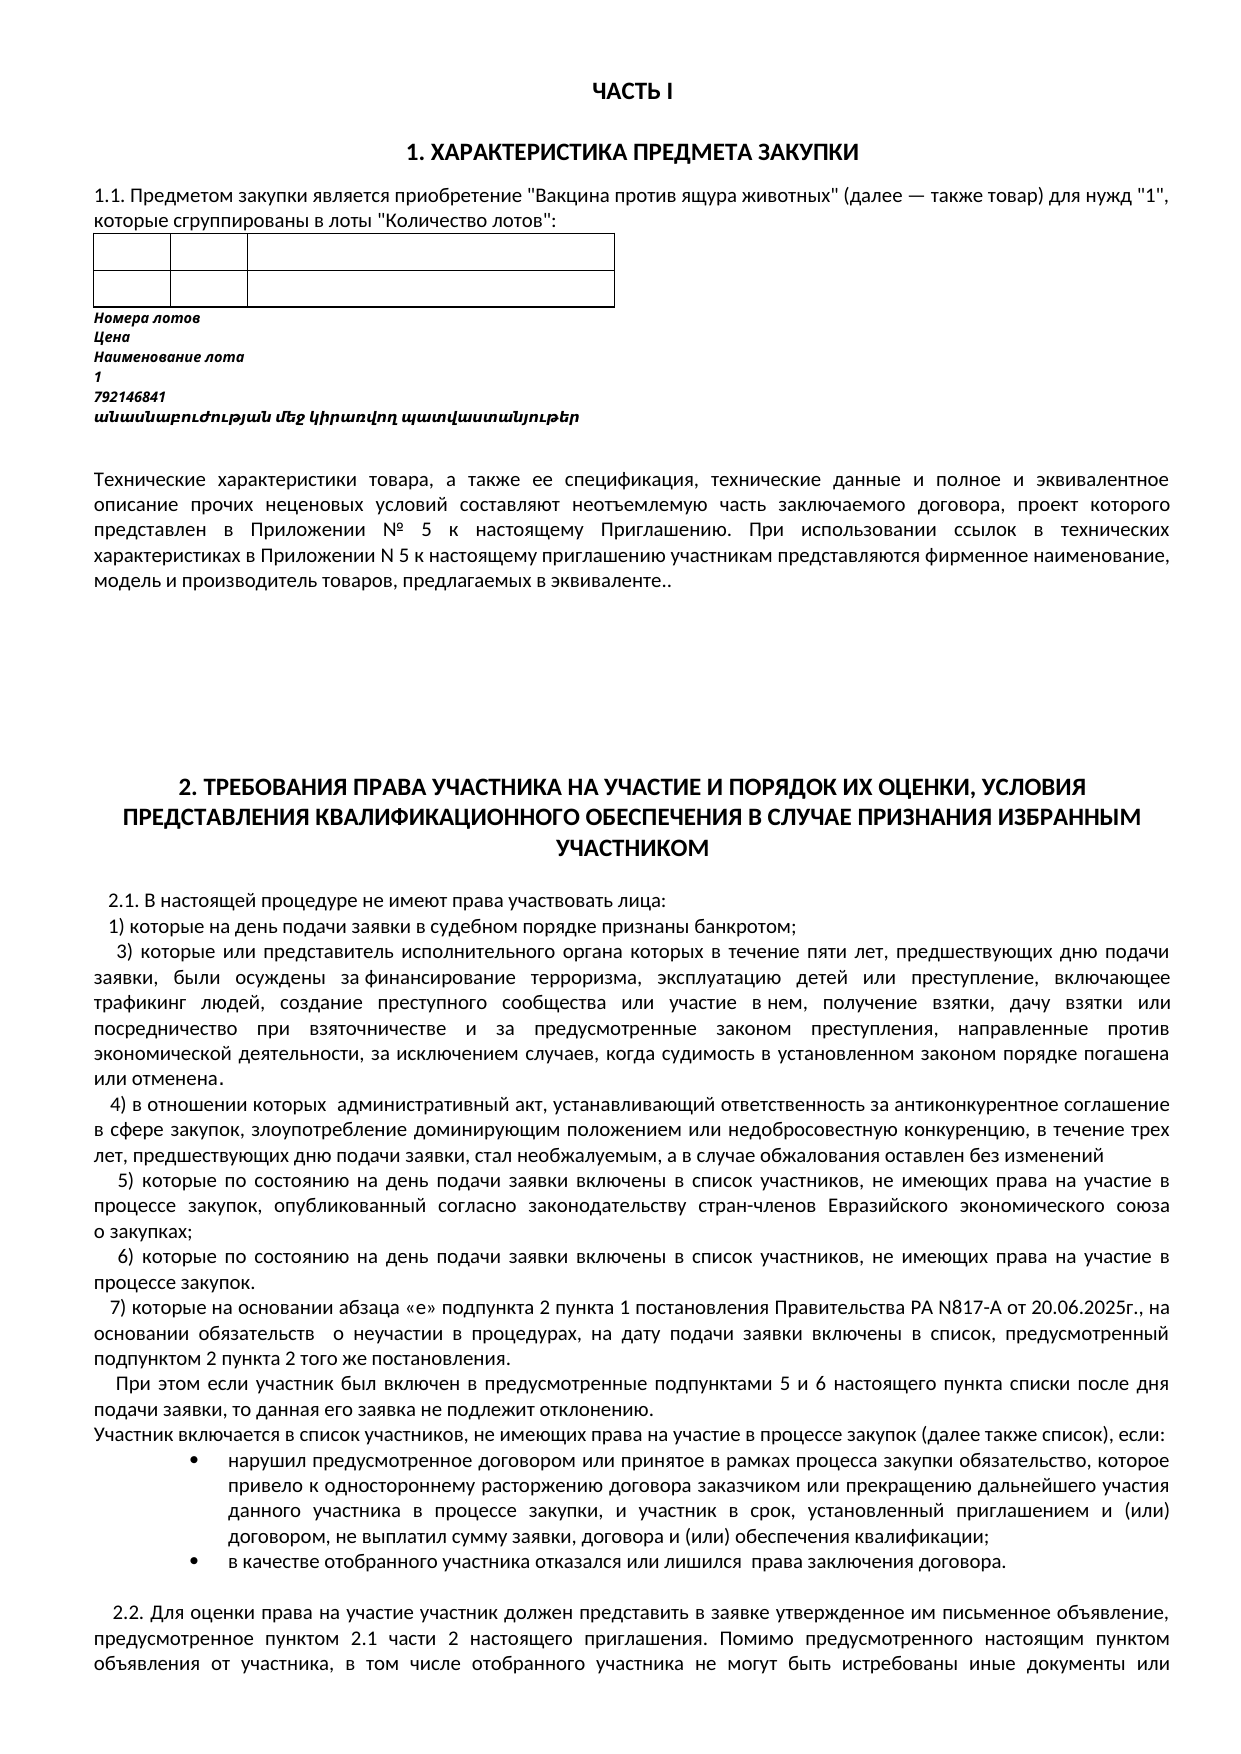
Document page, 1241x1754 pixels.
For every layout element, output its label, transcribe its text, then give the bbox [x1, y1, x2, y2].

text 1.1. Предметом закупки является приобретение "Вакцина против ящура животных" (далее — также товар) для нужд "1", которые сгруппированы в лоты "Количество лотов": [94, 182, 1171, 233]
text При этом если участник был включен в предусмотренные подпунктами 5 и 6 настоящего пункта списки после дня подачи заявки, то данная его заявка не подлежит отклонению. [94, 1371, 1171, 1421]
text 3) которые или представитель исполнительного органа которых в течение пяти лет, предшествующих дню подачи заявки, были осуждены за финансирование терроризма, эксплуатацию детей или преступление, включающее трафикинг людей, создание преступного сообщества или участие в нем, получение взятки, дачу взятки или посредничество при взяточничестве и за предусмотренные законом преступления, направленные против экономической деятельности, за исключением случаев, когда судимость в установленном законом порядке погашена или отменена․ [94, 938, 1171, 1091]
text 7) которые на основании абзаца «е» подпункта 2 пункта 1 постановления Правительства РА N817-А от 20.06.2025г., на основании обязательств o неучастии в процедурах, на дату подачи заявки включены в список, предусмотренный подпунктом 2 пункта 2 того же постановления. [94, 1294, 1171, 1371]
text 2.1. В настоящей процедуре не имеют права участвовать лица: [94, 888, 1171, 913]
text Технические характеристики товара, а также ее спецификация, технические данные и полное и эквивалентное описание прочих неценовых условий составляют неотъемлемую часть заключаемого договора, проект которого представлен в Приложении № 5 к настоящему Приглашению. При использовании ссылок в технических характеристиках в Приложении N 5 к настоящему приглашению участникам представляются фирменное наименование, модель и производитель товаров, предлагаемых в эквиваленте.. [94, 466, 1171, 593]
text 2. ТРЕБОВАНИЯ ПРАВА УЧАСТНИКА НА УЧАСТИЕ И ПОРЯДОК ИХ ОЦЕНКИ, УСЛОВИЯ ПРЕДСТАВЛЕНИЯ КВАЛИФИКАЦИОННОГО ОБЕСПЕЧЕНИЯ В СЛУЧАЕ ПРИЗНАНИЯ ИЗБРАННЫМ УЧАСТНИКОМ [94, 771, 1171, 862]
text 1) которые на день подачи заявки в судебном порядке признаны банкротом; [94, 913, 1171, 938]
text Участник включается в список участников, не имеющих права на участие в процессе закупок (далее также список), если: [94, 1421, 1171, 1447]
text 4) в отношении которых административный акт, устанавливающий ответственность за антиконкурентное соглашение в сфере закупок, злоупотребление доминирующим положением или недобросовестную конкуренцию, в течение трех лет, предшествующих дню подачи заявки, стал необжалуемым, а в случае обжалования оставлен без изменений [94, 1091, 1171, 1167]
text ЧАСТЬ I [94, 75, 1171, 106]
list в качестве отобранного участника отказался или лишился права заключения договора. [190, 1548, 1171, 1574]
text 5) которые по состоянию на день подачи заявки включены в список участников, не имеющих права на участие в процессе закупок, опубликованный согласно законодательству стран-членов Евразийского экономического союза о закупках; [94, 1167, 1171, 1243]
text 6) которые по состоянию на день подачи заявки включены в список участников, не имеющих права на участие в процессе закупок. [94, 1243, 1171, 1294]
list нарушил предусмотренное договором или принятое в рамках процесса закупки обязательство, которое привело к одностороннему расторжению договора заказчиком или прекращению дальнейшего участия данного участника в процессе закупки, и участник в срок, установленный приглашением и (или) договором, не выплатил сумму заявки, договора и (или) обеспечения квалификации; [190, 1447, 1171, 1548]
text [94, 1599, 1171, 1676]
text 1. ХАРАКТЕРИСТИКА ПРЕДМЕТА ЗАКУПКИ [94, 136, 1171, 167]
